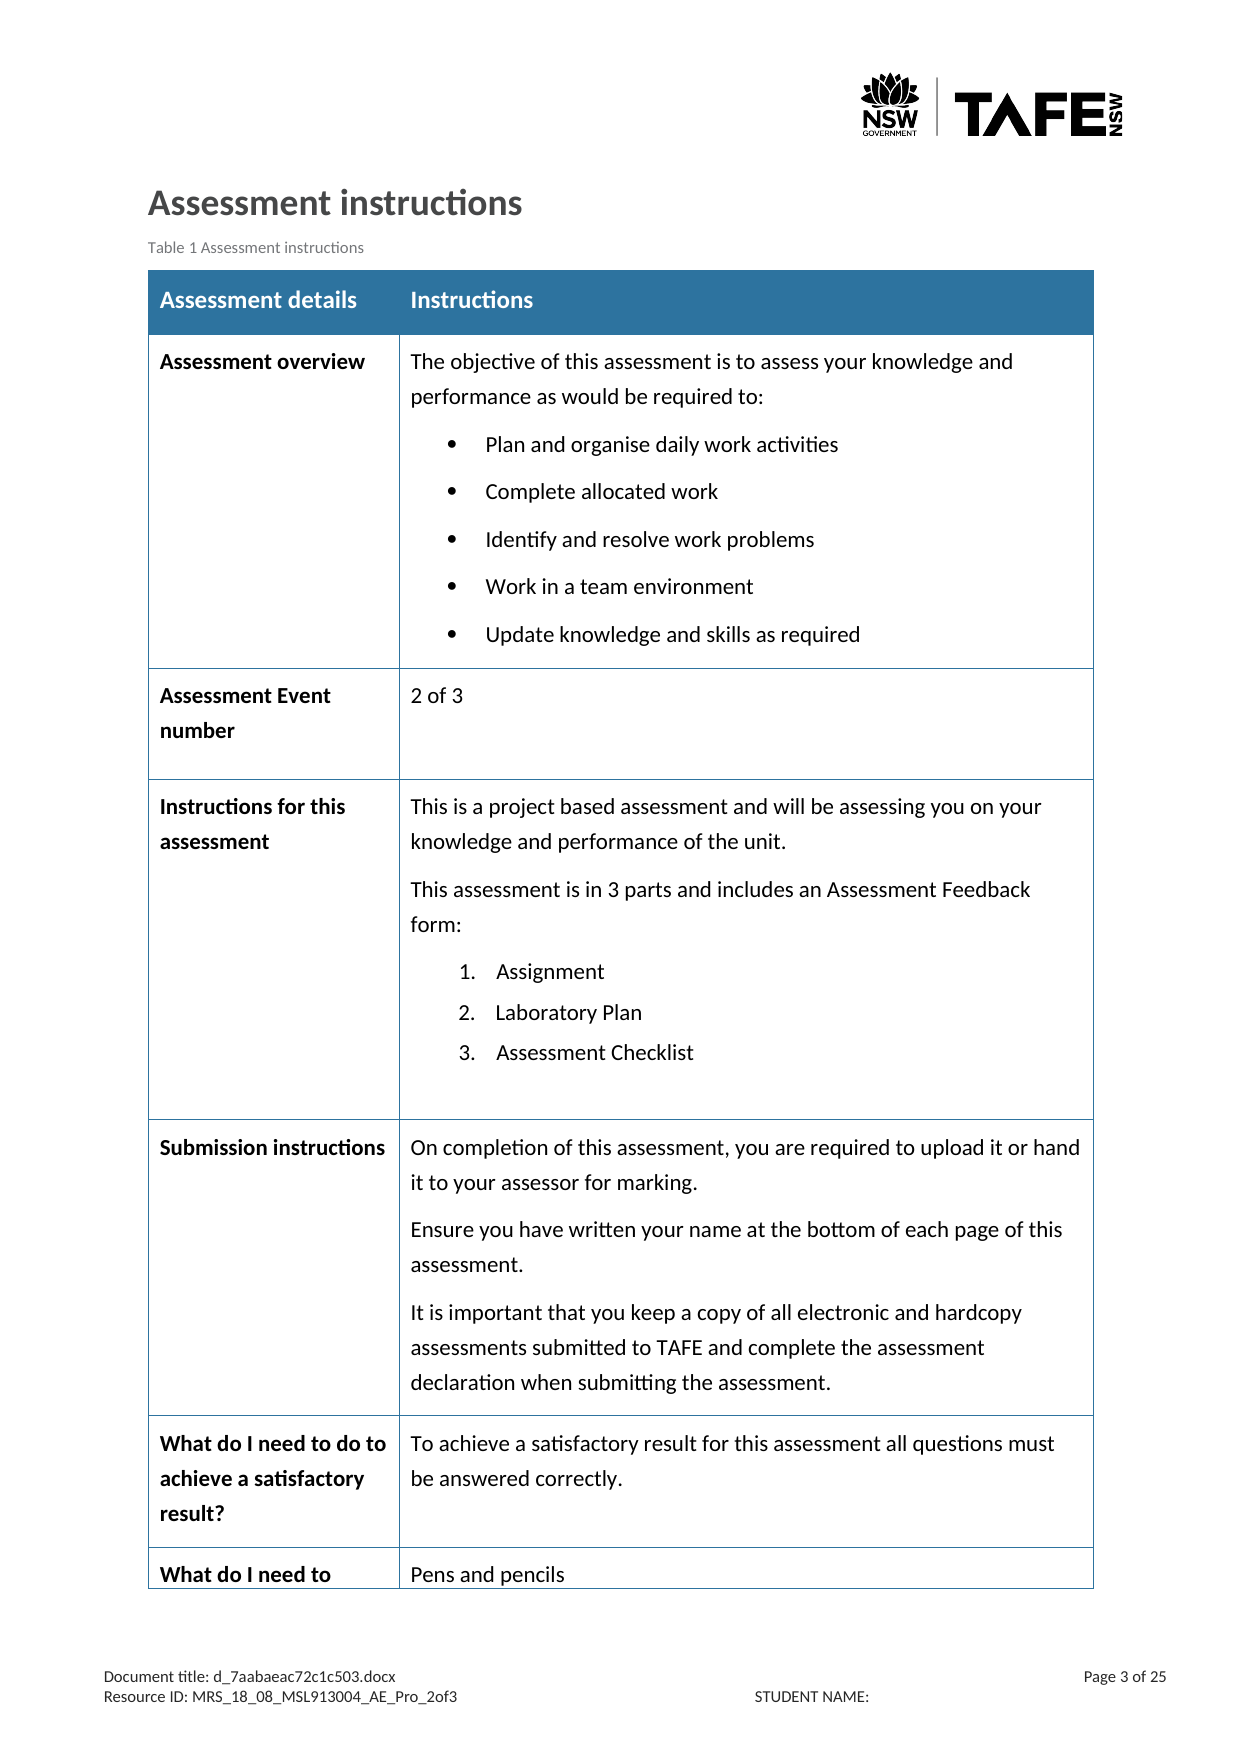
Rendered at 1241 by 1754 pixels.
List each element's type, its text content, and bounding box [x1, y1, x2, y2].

picture [861, 71, 1123, 137]
table_cell Pens and pencils [400, 1548, 1093, 1588]
table_cell The objective of this assessment is to assess your knowledge and performance as would be required to: Plan and organise daily work activities Complete allocated work Identify and resolve work problems Work in a team environment Update knowledge and skills as required [400, 335, 1093, 667]
text Table 1 Assessment instructions [148, 237, 1092, 258]
table_header Assessment details [149, 271, 399, 334]
table_cell What do I need to do to achieve a satisfactory result? [149, 1416, 399, 1547]
table_cell To achieve a satisfactory result for this assessment all questions must be answered correctly. [400, 1416, 1093, 1547]
table_cell Instructions for this assessment [149, 780, 399, 1119]
table_cell Assessment overview [149, 335, 399, 667]
table_cell Assessment Event number [149, 669, 399, 779]
table_cell On completion of this assessment, you are required to upload it or hand it to your assessor for marking. Ensure you have written your name at the bottom of each page of this assessment. It is important that you keep a copy of all electronic and hardcopy assessments submitted to TAFE and complete the assessment declaration when submitting the assessment. [400, 1120, 1093, 1415]
table_cell What do I need to provide? [149, 1548, 399, 1588]
subtitle Assessment instructions [148, 179, 1092, 225]
table_cell This is a project based assessment and will be assessing you on your knowledge and performance of the unit. This assessment is in 3 parts and includes an Assessment Feedback form: Assignment Laboratory Plan Assessment Checklist [400, 780, 1093, 1119]
table_cell 2 of 3 [400, 669, 1093, 779]
table_header Instructions [400, 271, 1093, 334]
table_cell Submission instructions [149, 1120, 399, 1415]
